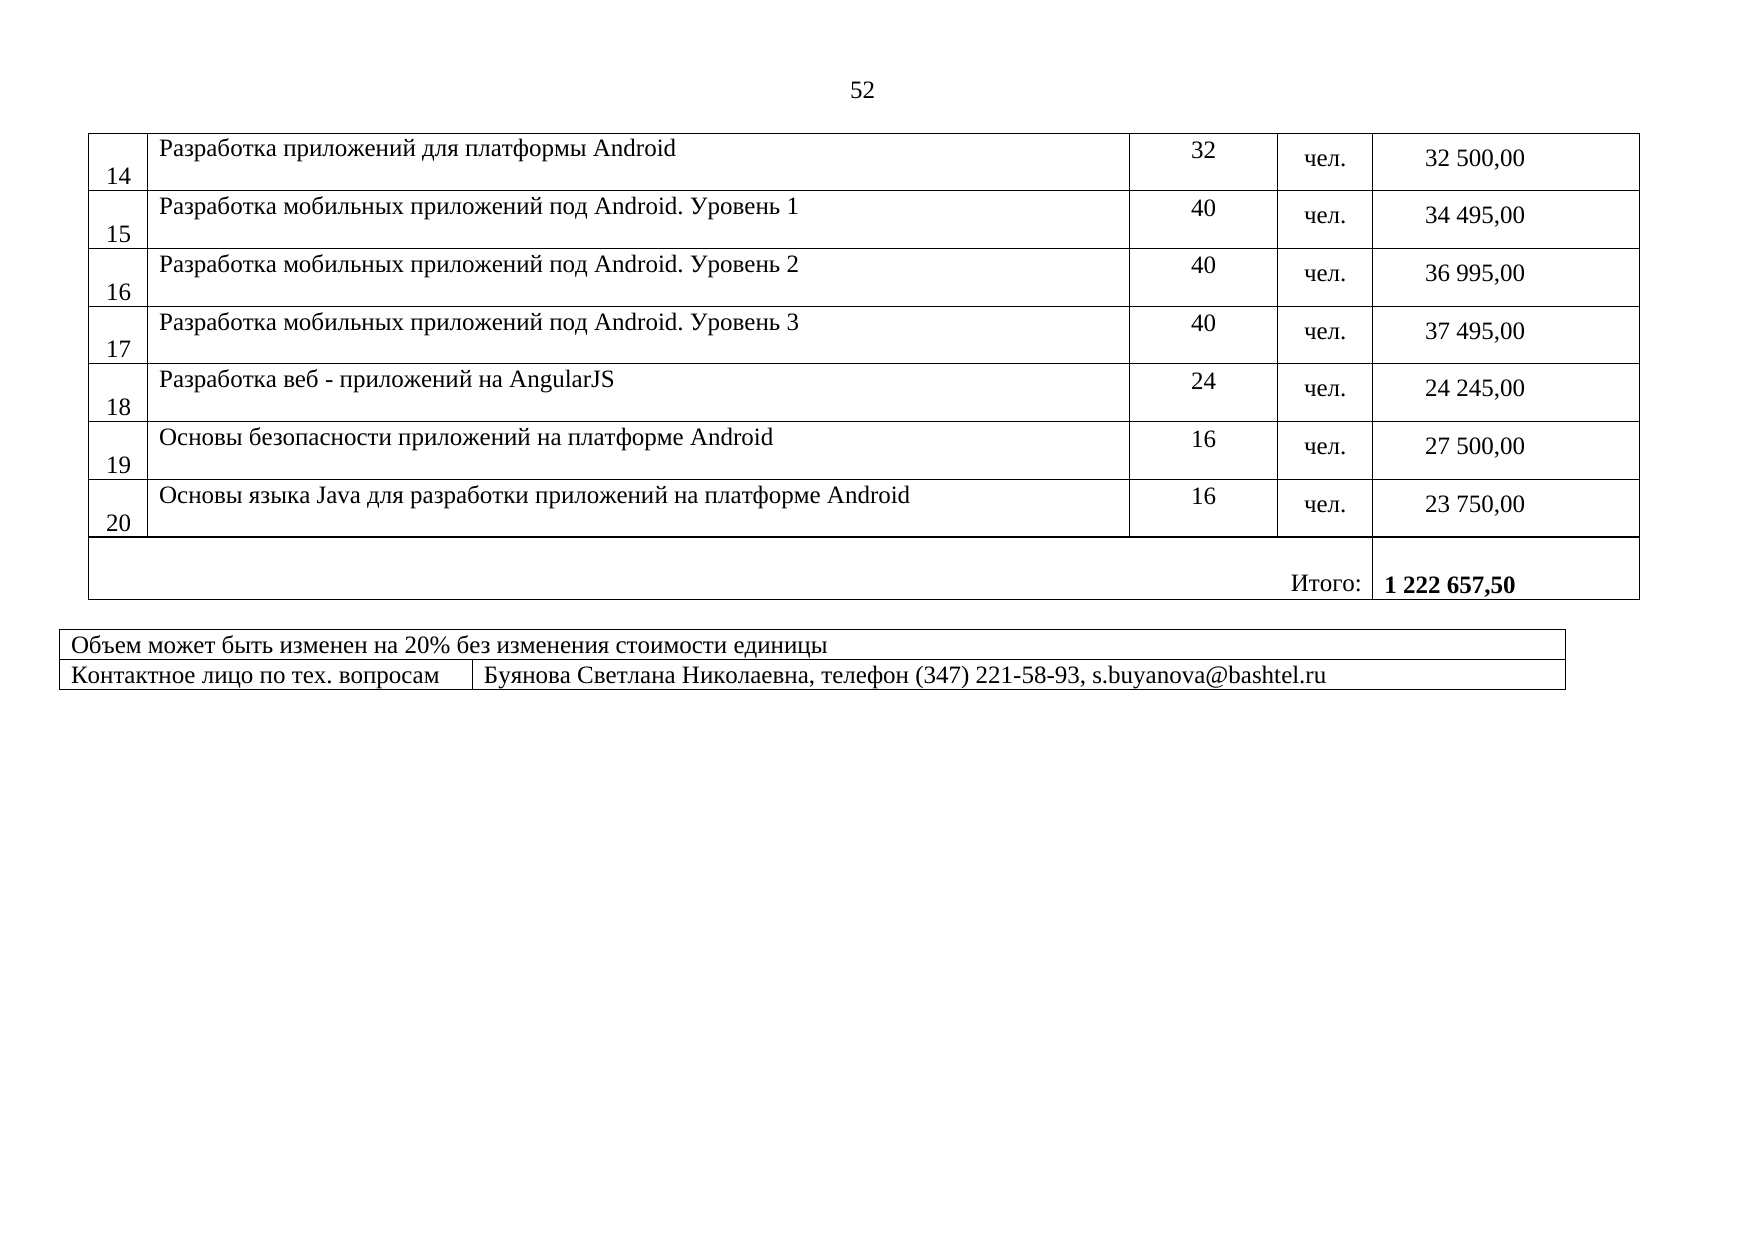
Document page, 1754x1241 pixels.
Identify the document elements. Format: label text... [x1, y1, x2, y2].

table_cell Разработка приложений для платформы Android [148, 134, 1129, 190]
table_cell 20 [89, 480, 147, 536]
table_cell 14 [89, 134, 147, 190]
table_cell 40 [1130, 191, 1277, 248]
table_cell Разработка веб - приложений на AngularJS [148, 364, 1129, 421]
table_cell Основы безопасности приложений на платформе Android [148, 422, 1129, 479]
table_cell 34 495,00 [1373, 191, 1639, 248]
table_cell чел. [1278, 364, 1372, 421]
table_cell 24 [1130, 364, 1277, 421]
table_cell 32 [1130, 134, 1277, 190]
table_cell чел. [1278, 480, 1372, 536]
table_cell 27 500,00 [1373, 422, 1639, 479]
table_cell 18 [89, 364, 147, 421]
table_cell 23 750,00 [1373, 480, 1639, 536]
table_cell Буянова Светлана Николаевна, телефон (347) 221-58-93, s.buyanova@bashtel.ru [473, 660, 1565, 689]
table_cell чел. [1278, 249, 1372, 306]
table_cell 36 995,00 [1373, 249, 1639, 306]
table_cell Основы языка Java для разработки приложений на платформе Android [148, 480, 1129, 536]
table_cell Разработка мобильных приложений под Android. Уровень 3 [148, 307, 1129, 363]
table_cell 19 [89, 422, 147, 479]
table_cell Итого: [89, 538, 1372, 599]
table_cell чел. [1278, 307, 1372, 363]
table_cell Разработка мобильных приложений под Android. Уровень 1 [148, 191, 1129, 248]
table_cell 37 495,00 [1373, 307, 1639, 363]
table_cell 16 [1130, 422, 1277, 479]
table_cell чел. [1278, 134, 1372, 190]
table_cell 17 [89, 307, 147, 363]
table_cell 1 222 657,50 [1373, 538, 1639, 599]
table_cell Разработка мобильных приложений под Android. Уровень 2 [148, 249, 1129, 306]
table_cell чел. [1278, 191, 1372, 248]
table_cell 16 [1130, 480, 1277, 536]
table_header Объем может быть изменен на 20% без изменения стоимости единицы [60, 630, 1565, 659]
table_cell 16 [89, 249, 147, 306]
table_cell Контактное лицо по тех. вопросам [60, 660, 472, 689]
table_cell 24 245,00 [1373, 364, 1639, 421]
table_cell 32 500,00 [1373, 134, 1639, 190]
table_cell 15 [89, 191, 147, 248]
table_cell 40 [1130, 249, 1277, 306]
table_cell 40 [1130, 307, 1277, 363]
table_cell чел. [1278, 422, 1372, 479]
